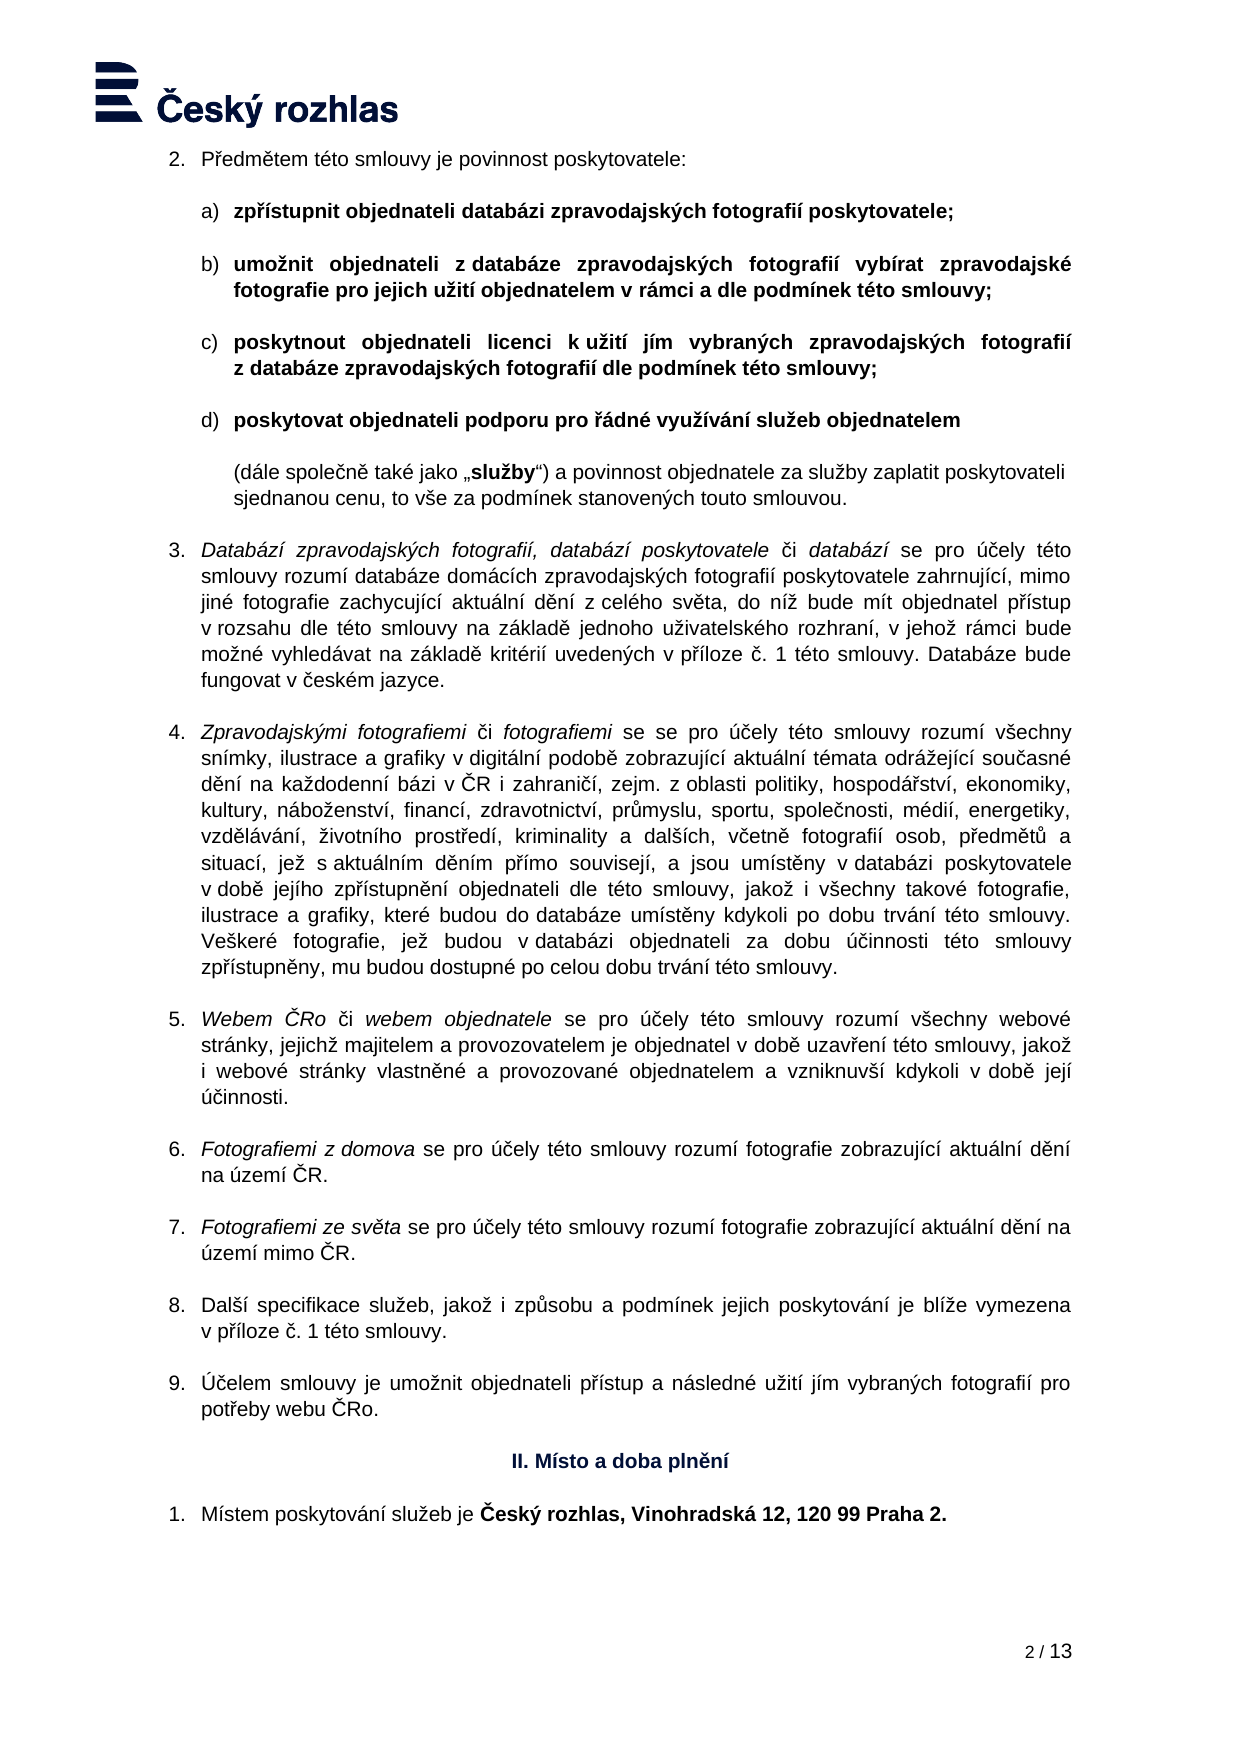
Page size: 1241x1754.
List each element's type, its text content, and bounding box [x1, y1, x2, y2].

list poskytovat objednateli podporu pro řádné využívání služeb objednatelem [201, 406, 1072, 432]
list poskytnout objednateli licenci k užití jím vybraných zpravodajských fotografií z databáze zpravodajských fotografií dle podmínek této smlouvy; [201, 328, 1072, 380]
picture [95, 62, 398, 128]
list Další specifikace služeb, jakož i způsobu a podmínek jejich poskytování je blíže vymezena v příloze č. 1 této smlouvy. [168, 1292, 1072, 1344]
list (dále společně také jako „služby“) a povinnost objednatele za služby zaplatit poskytovateli sjednanou cenu, to vše za podmínek stanovených touto smlouvou. [233, 458, 1072, 511]
list Zpravodajskými fotografiemi či fotografiemi se se pro účely této smlouvy rozumí všechny snímky, ilustrace a grafiky v digitální podobě zobrazující aktuální témata odrážející současné dění na každodenní bázi v ČR i zahraničí, zejm. z oblasti politiky, hospodářství, ekonomiky, kultury, náboženství, financí, zdravotnictví, průmyslu, sportu, společnosti, médií, energetiky, vzdělávání, životního prostředí, kriminality a dalších, včetně fotografií osob, předmětů a situací, jež s aktuálním děním přímo souvisejí, a jsou umístěny v databázi poskytovatele v době jejího zpřístupnění objednateli dle této smlouvy, jakož i všechny takové fotografie, ilustrace a grafiky, které budou do databáze umístěny kdykoli po dobu trvání této smlouvy. Veškeré fotografie, jež budou v databázi objednateli za dobu účinnosti této smlouvy zpřístupněny, mu budou dostupné po celou dobu trvání této smlouvy. [168, 719, 1072, 979]
subtitle Místo a doba plnění [168, 1448, 1072, 1474]
list Předmětem této smlouvy je povinnost poskytovatele: [168, 146, 1072, 172]
list Fotografiemi z domova se pro účely této smlouvy rozumí fotografie zobrazující aktuální dění na území ČR. [168, 1136, 1072, 1188]
list umožnit objednateli z databáze zpravodajských fotografií vybírat zpravodajské fotografie pro jejich užití objednatelem v rámci a dle podmínek této smlouvy; [201, 250, 1072, 302]
list Účelem smlouvy je umožnit objednateli přístup a následné užití jím vybraných fotografií pro potřeby webu ČRo. [168, 1370, 1072, 1422]
list zpřístupnit objednateli databázi zpravodajských fotografií poskytovatele; [201, 198, 1072, 224]
list Databází zpravodajských fotografií, databází poskytovatele či databází se pro účely této smlouvy rozumí databáze domácích zpravodajských fotografií poskytovatele zahrnující, mimo jiné fotografie zachycující aktuální dění z celého světa, do níž bude mít objednatel přístup v rozsahu dle této smlouvy na základě jednoho uživatelského rozhraní, v jehož rámci bude možné vyhledávat na základě kritérií uvedených v příloze č. 1 této smlouvy. Databáze bude fungovat v českém jazyce. [168, 537, 1072, 693]
list Místem poskytování služeb je Český rozhlas, Vinohradská 12, 120 99 Praha 2. [168, 1500, 1072, 1526]
list Webem ČRo či webem objednatele se pro účely této smlouvy rozumí všechny webové stránky, jejichž majitelem a provozovatelem je objednatel v době uzavření této smlouvy, jakož i webové stránky vlastněné a provozované objednatelem a vzniknuvší kdykoli v době její účinnosti. [168, 1005, 1072, 1109]
list Fotografiemi ze světa se pro účely této smlouvy rozumí fotografie zobrazující aktuální dění na území mimo ČR. [168, 1214, 1072, 1266]
